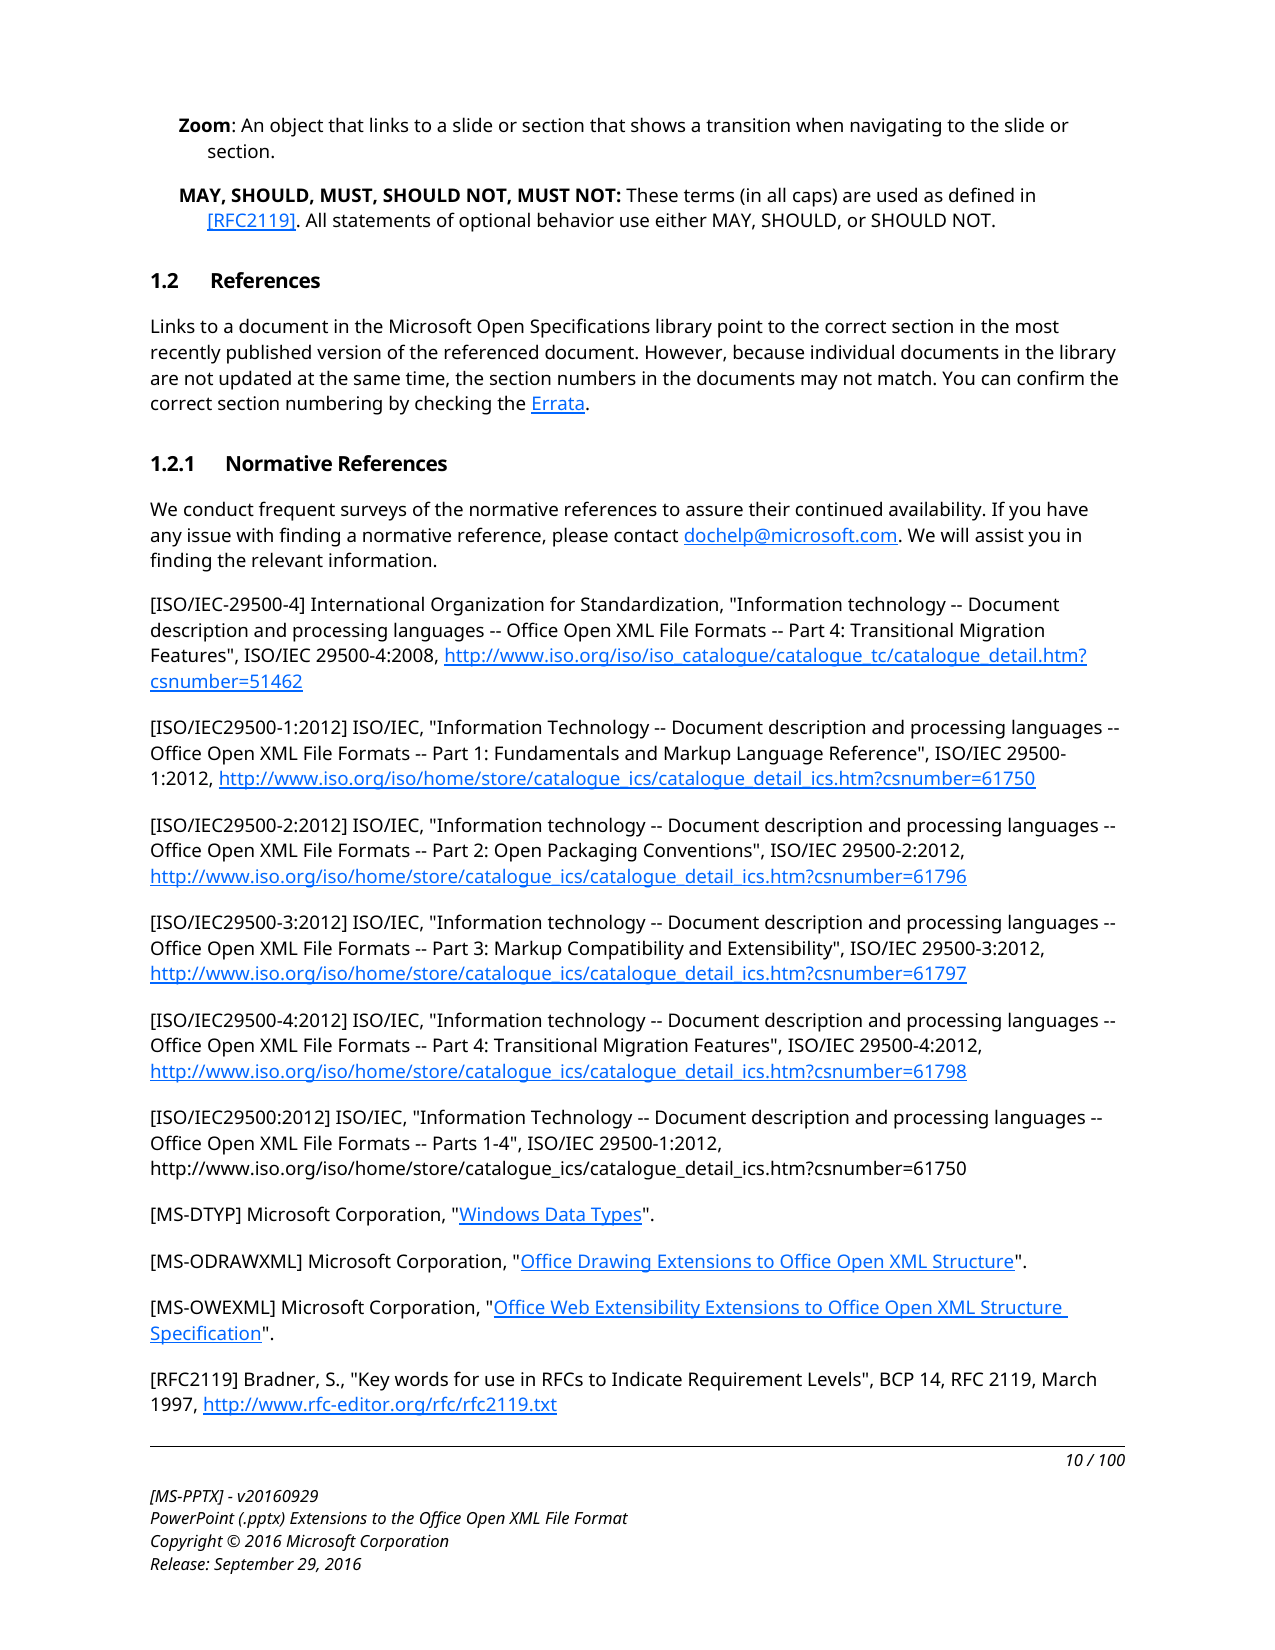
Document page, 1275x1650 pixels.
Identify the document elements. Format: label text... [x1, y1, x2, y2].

text Links to a document in the Microsoft Open Specifications library point to the correct section in the most recently published version of the referenced document. However, because individual documents in the library are not updated at the same time, the section numbers in the documents may not match. You can confirm the correct section numbering by checking the Errata. [150, 314, 1125, 416]
text [MS-DTYP] Microsoft Corporation, "Windows Data Types". [150, 1202, 1125, 1227]
text Zoom: An object that links to a slide or section that shows a transition when navigating to the slide or section. [178, 112, 1125, 163]
text [ISO/IEC29500-3:2012] ISO/IEC, "Information technology -- Document description and processing languages -- Office Open XML File Formats -- Part 3: Markup Compatibility and Extensibility", ISO/IEC 29500-3:2012, http://www.iso.org/iso/home/store/catalogue_ics/catalogue_detail_ics.htm?csnumber=61797 [150, 909, 1125, 986]
text [ISO/IEC29500-4:2012] ISO/IEC, "Information technology -- Document description and processing languages -- Office Open XML File Formats -- Part 4: Transitional Migration Features", ISO/IEC 29500-4:2012, http://www.iso.org/iso/home/store/catalogue_ics/catalogue_detail_ics.htm?csnumber=61798 [150, 1007, 1125, 1083]
text MAY, SHOULD, MUST, SHOULD NOT, MUST NOT: These terms (in all caps) are used as defined in [RFC2119]. All statements of optional behavior use either MAY, SHOULD, or SHOULD NOT. [178, 182, 1125, 233]
text [ISO/IEC-29500-4] International Organization for Standardization, "Information technology -- Document description and processing languages -- Office Open XML File Formats -- Part 4: Transitional Migration Features", ISO/IEC 29500-4:2008, http://www.iso.org/iso/iso_catalogue/catalogue_tc/catalogue_detail.htm?csnumber=51462 [150, 592, 1125, 694]
text [MS-OWEXML] Microsoft Corporation, "Office Web Extensibility Extensions to Office Open XML Structure Specification". [150, 1294, 1125, 1345]
subtitle Normative References [150, 449, 1125, 478]
text [ISO/IEC29500:2012] ISO/IEC, "Information Technology -- Document description and processing languages -- Office Open XML File Formats -- Parts 1-4", ISO/IEC 29500-1:2012, http://www.iso.org/iso/home/store/catalogue_ics/catalogue_detail_ics.htm?csnumber=61750 [150, 1104, 1125, 1181]
text [ISO/IEC29500-1:2012] ISO/IEC, "Information Technology -- Document description and processing languages -- Office Open XML File Formats -- Part 1: Fundamentals and Markup Language Reference", ISO/IEC 29500-1:2012, http://www.iso.org/iso/home/store/catalogue_ics/catalogue_detail_ics.htm?csnumber=61750 [150, 715, 1125, 791]
text We conduct frequent surveys of the normative references to assure their continued availability. If you have any issue with finding a normative reference, please contact dochelp@microsoft.com. We will assist you in finding the relevant information. [150, 496, 1125, 573]
text [ISO/IEC29500-2:2012] ISO/IEC, "Information technology -- Document description and processing languages -- Office Open XML File Formats -- Part 2: Open Packaging Conventions", ISO/IEC 29500-2:2012, http://www.iso.org/iso/home/store/catalogue_ics/catalogue_detail_ics.htm?csnumber=61796 [150, 812, 1125, 889]
text [RFC2119] Bradner, S., "Key words for use in RFCs to Indicate Requirement Levels", BCP 14, RFC 2119, March 1997, http://www.rfc-editor.org/rfc/rfc2119.txt [150, 1366, 1125, 1417]
text [MS-ODRAWXML] Microsoft Corporation, "Office Drawing Extensions to Office Open XML Structure". [150, 1248, 1125, 1273]
subtitle References [150, 267, 1125, 295]
